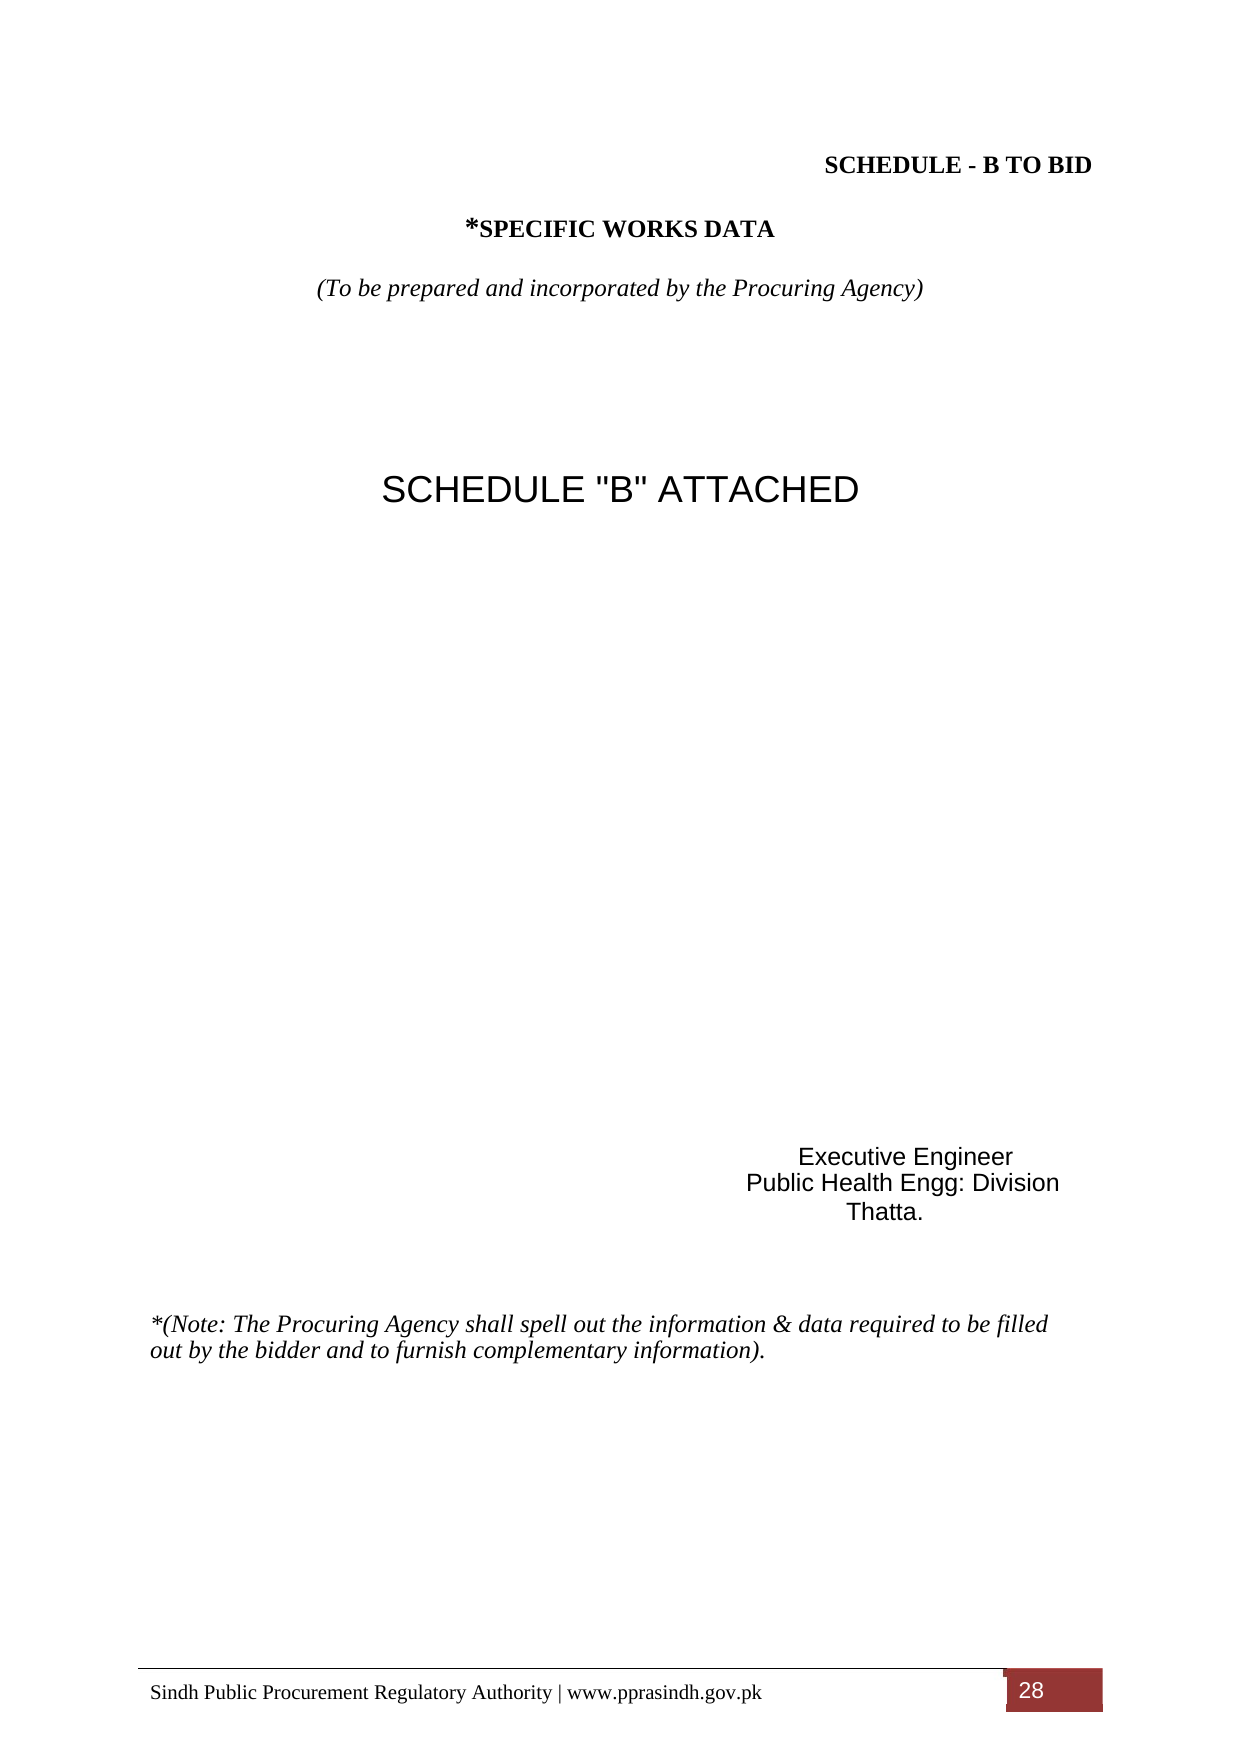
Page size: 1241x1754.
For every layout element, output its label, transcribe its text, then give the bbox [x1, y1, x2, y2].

text (To be prepared and incorporated by the Procuring Agency) [317, 273, 1092, 302]
picture [138, 1668, 1103, 1704]
text Executive Engineer [798, 1144, 1092, 1171]
text *(Note: The Procuring Agency shall spell out the information & data required to be filled out by the bidder and to furnish complementary information). [150, 1311, 1086, 1364]
table_header Sindh Public Procurement Regulatory Authority | www.pprasindh.gov.pk [150, 1678, 887, 1704]
text *SPECIFIC WORKS DATA [464, 210, 1092, 243]
text SCHEDULE "B" ATTACHED [381, 467, 1092, 510]
text Thatta. [846, 1197, 1092, 1225]
text Public Health Engg: Division [725, 1171, 1092, 1197]
table_header 28 [888, 1678, 1044, 1704]
text SCHEDULE - B TO BID [150, 150, 1092, 179]
